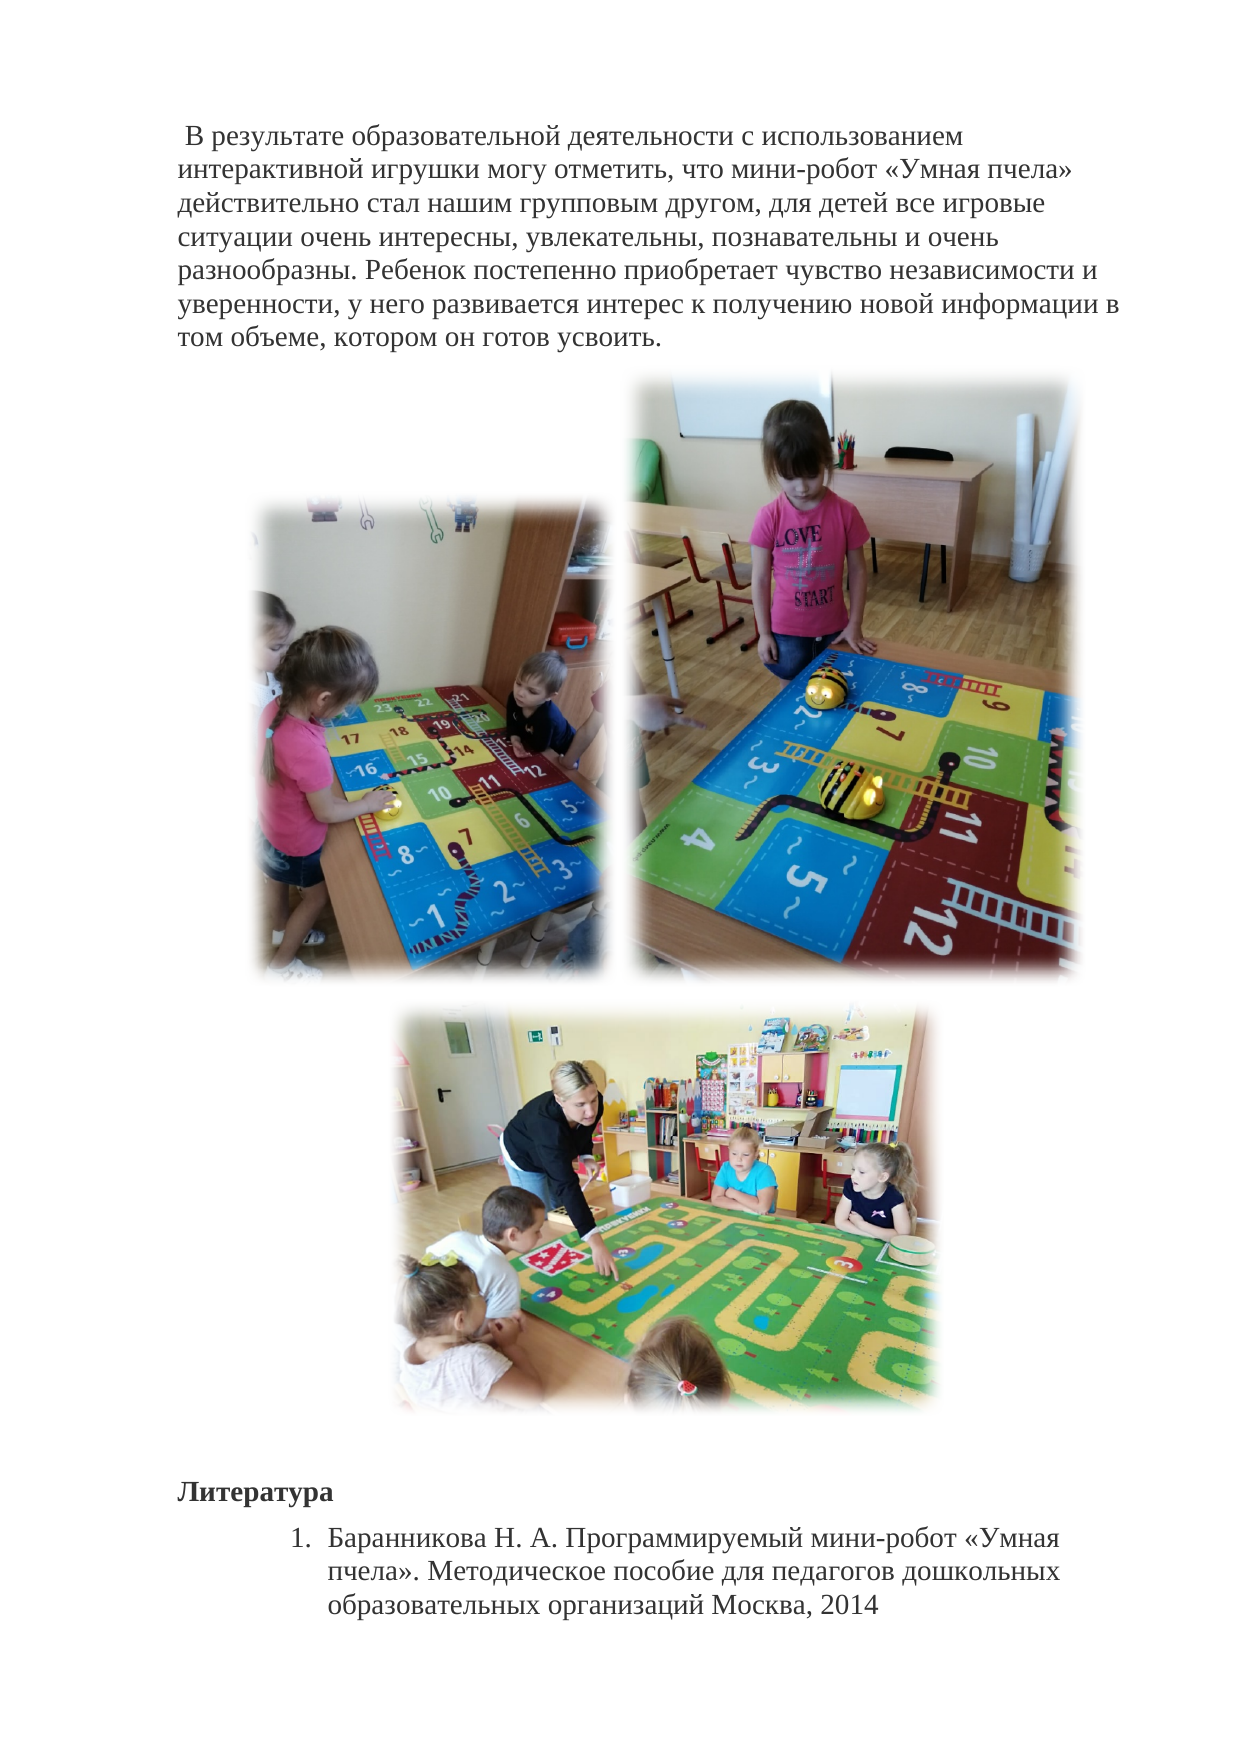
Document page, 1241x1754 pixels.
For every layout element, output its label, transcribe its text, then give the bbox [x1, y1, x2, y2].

picture [275, 521, 588, 958]
text Литература [177, 1474, 1152, 1508]
picture [417, 1028, 915, 1387]
picture [650, 395, 1057, 958]
list Баранникова Н. А. Программируемый мини-робот «Умная пчела». Методическое пособие для педагогов дошкольных образовательных организаций Москва, 2014 [290, 1520, 1152, 1621]
text В результате образовательной деятельности с использованием интерактивной игрушки могу отметить, что мини-робот «Умная пчела» действительно стал нашим групповым другом, для детей все игровые ситуации очень интересны, увлекательны, познавательны и очень разнообразны. Ребенок постепенно приобретает чувство независимости и уверенности, у него развивается интерес к получению новой информации в том объеме, котором он готов усвоить. [177, 118, 1152, 353]
